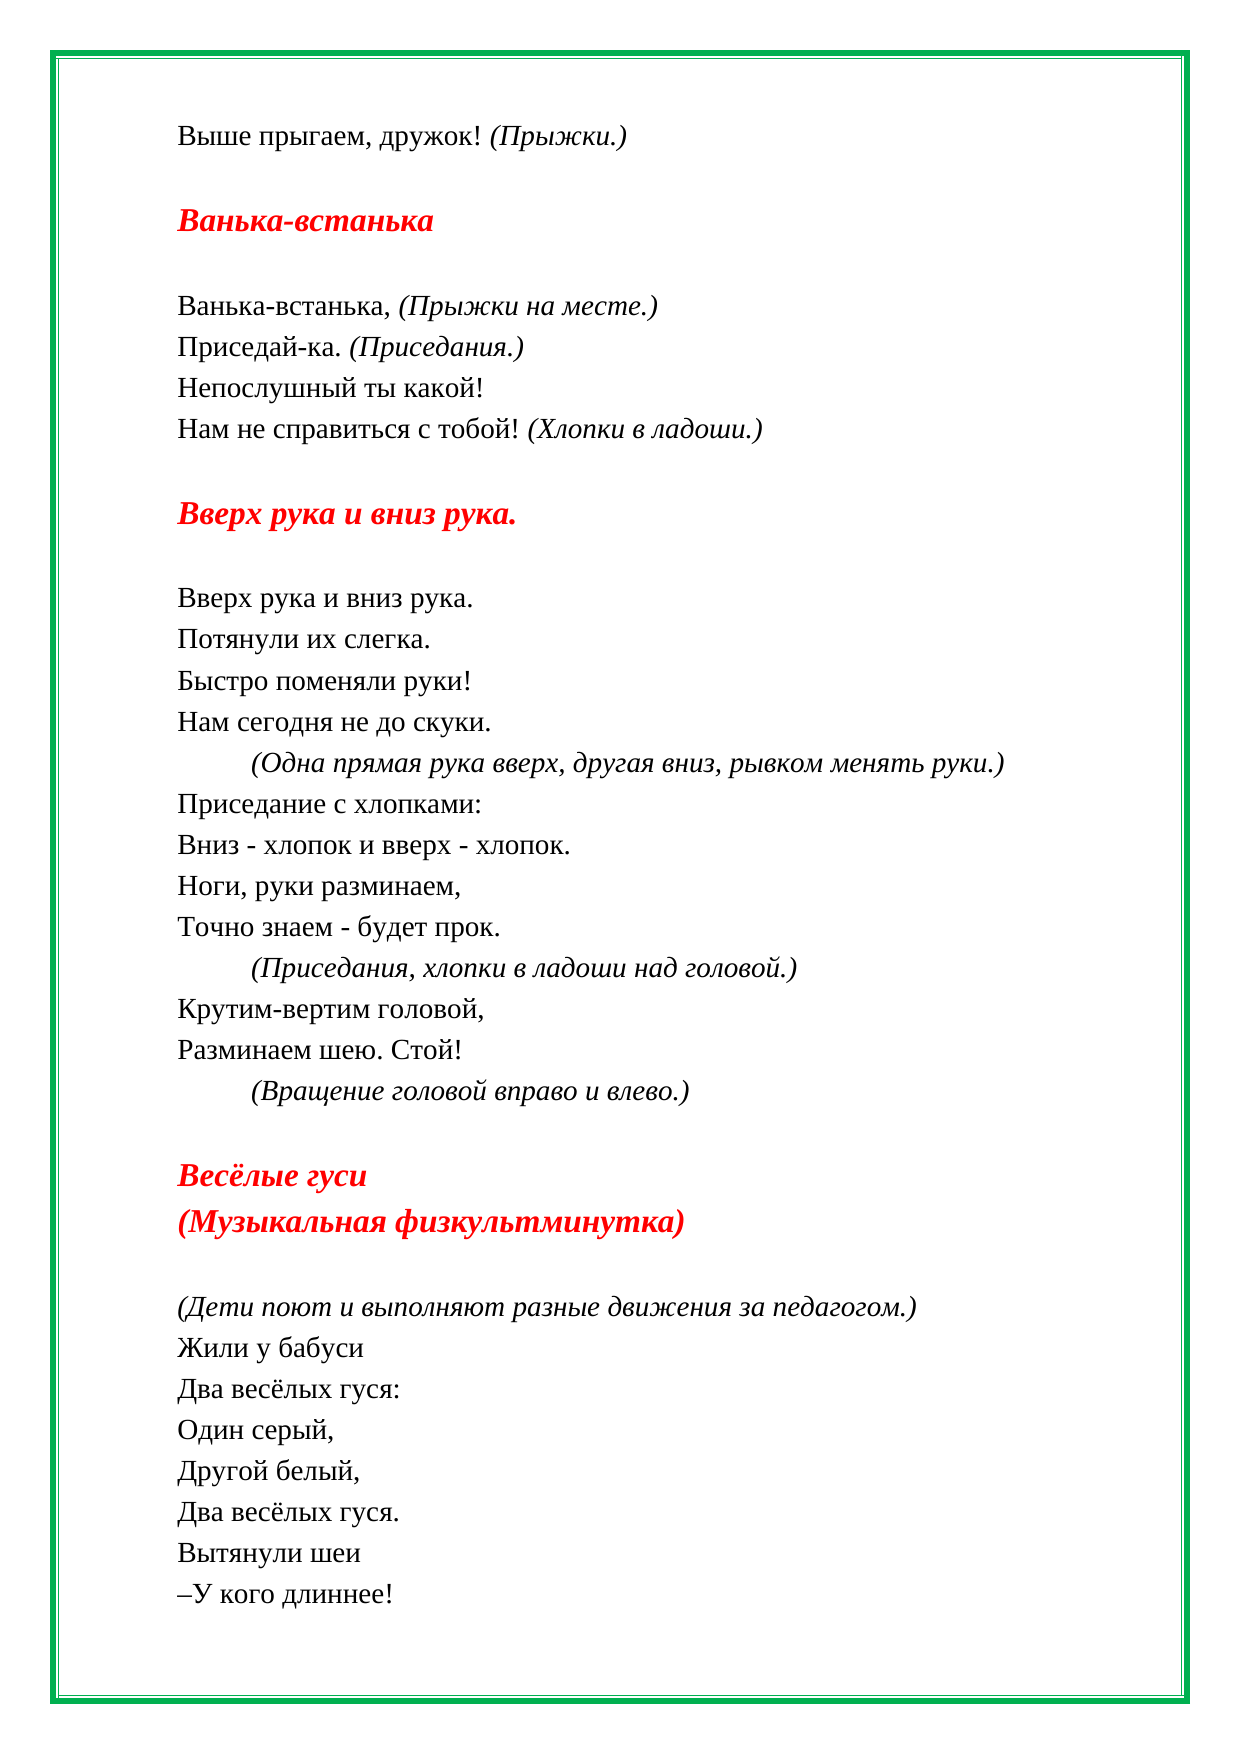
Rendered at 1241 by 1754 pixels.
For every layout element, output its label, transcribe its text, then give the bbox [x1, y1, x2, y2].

text Разминаем шею. Стой! [177, 1032, 1142, 1066]
text Весёлые гуси [177, 1155, 1142, 1193]
text Ванька-встанька, (Прыжки на месте.) [177, 288, 1142, 321]
text (Приседания, хлопки в ладоши над головой.) [177, 950, 1142, 983]
text Приседание с хлопками: [177, 786, 1142, 819]
text Непослушный ты какой! [177, 370, 1142, 403]
text (Вращение головой вправо и влево.) [177, 1073, 1142, 1107]
text (Дети поют и выполняют разные движения за педагогом.) [177, 1289, 1142, 1323]
text Другой белый, [177, 1453, 1142, 1487]
text Два весёлых гуся. [177, 1494, 1142, 1528]
text (Музыкальная физкультминутка) [177, 1202, 1142, 1240]
text (Одна прямая рука вверх, другая вниз, рывком менять руки.) [251, 745, 1142, 778]
text Нам сегодня не до скуки. [177, 704, 1142, 737]
text Вытянули шеи [177, 1536, 1142, 1569]
text Два весёлых гуся: [177, 1371, 1142, 1405]
text Ноги, руки разминаем, [177, 868, 1142, 901]
text Нам не справиться с тобой! (Хлопки в ладоши.) [177, 411, 1142, 444]
text Один серый, [177, 1412, 1142, 1446]
text Жили у бабуси [177, 1330, 1142, 1364]
text Быстро поменяли руки! [177, 663, 1142, 696]
text –У кого длиннее! [177, 1577, 1142, 1610]
text Ванька-встанька [177, 200, 1142, 238]
text Потянули их слегка. [177, 622, 1142, 655]
text Крутим-вертим головой, [177, 991, 1142, 1024]
text Выше прыгаем, дружок! (Прыжки.) [177, 118, 1142, 152]
text Точно знаем - будет прок. [177, 909, 1142, 942]
text Вниз - хлопок и вверх - хлопок. [177, 827, 1142, 860]
text Приседай-ка. (Приседания.) [177, 329, 1142, 362]
text Вверх рука и вниз рука. [177, 493, 1142, 531]
text Вверх рука и вниз рука. [177, 581, 1142, 614]
